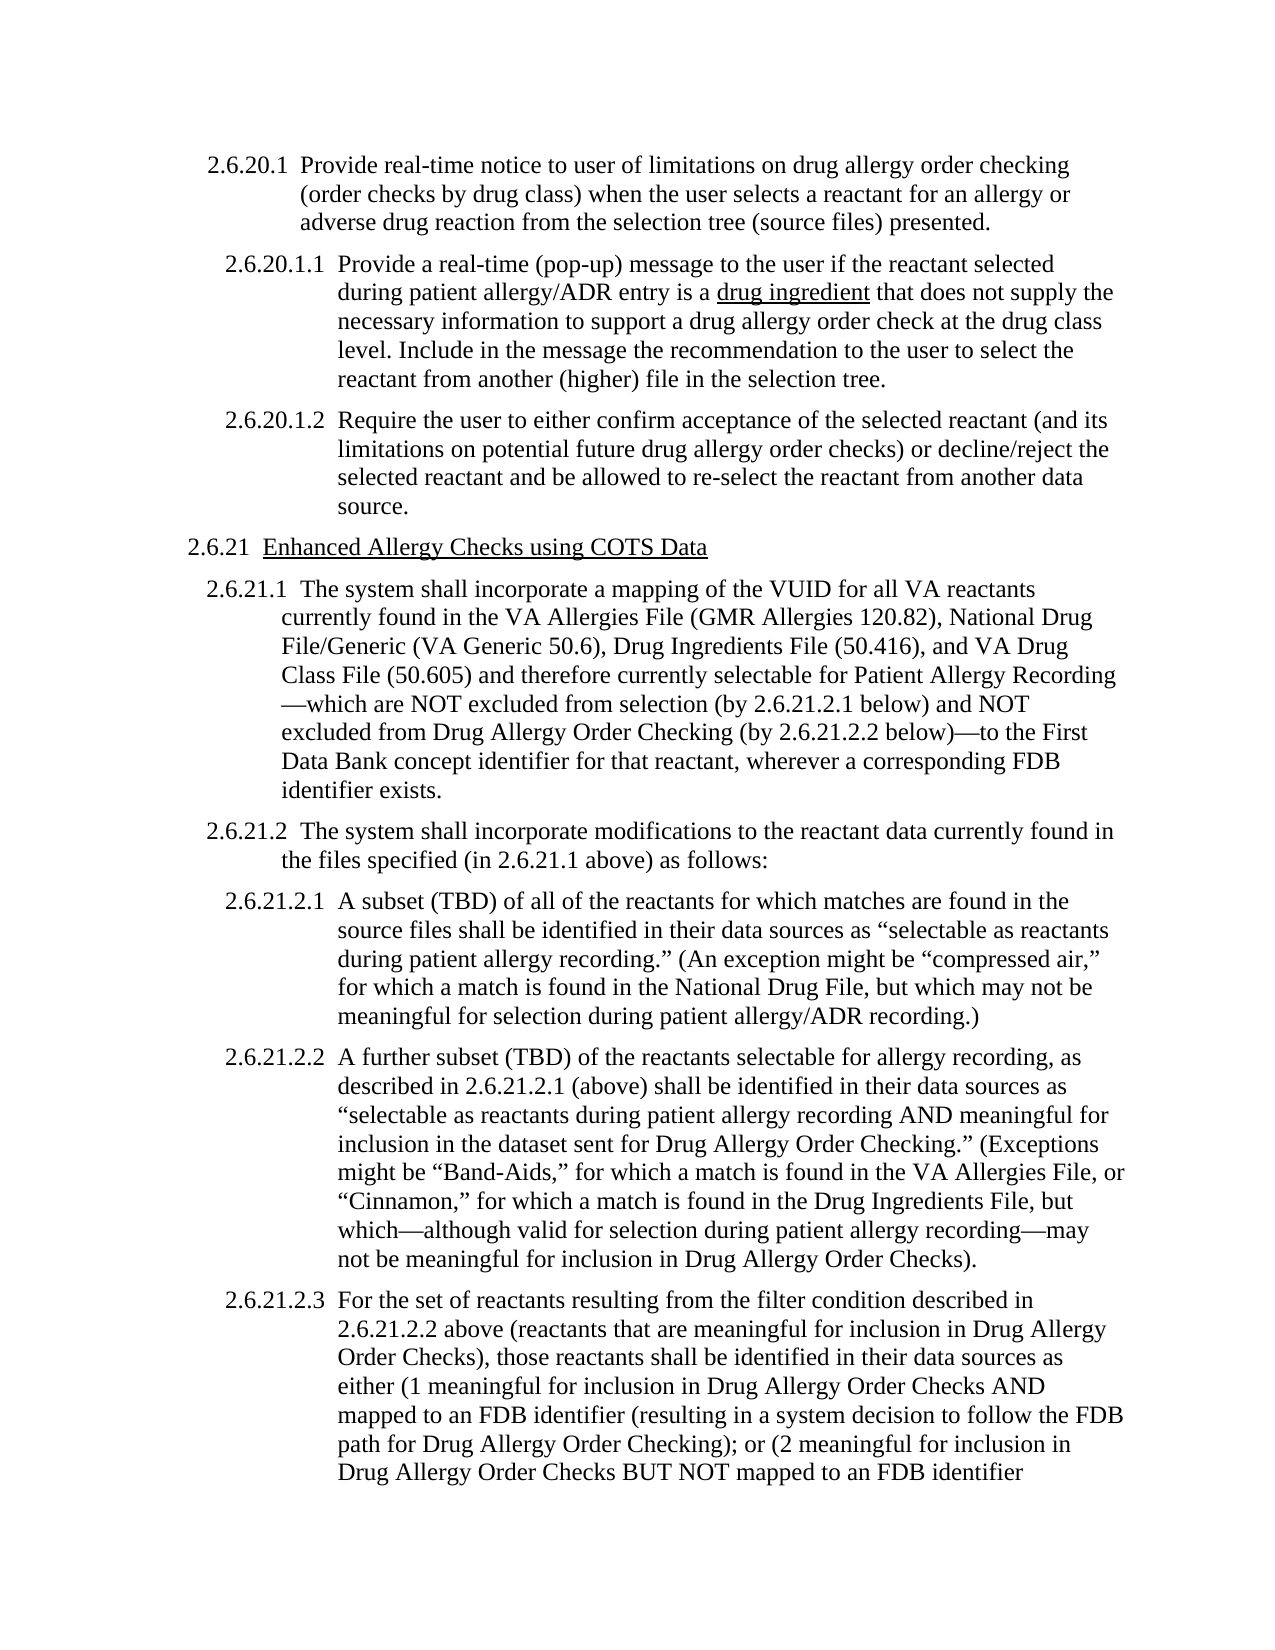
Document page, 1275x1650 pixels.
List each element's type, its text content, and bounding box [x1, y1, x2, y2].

list A further subset (TBD) of the reactants selectable for allergy recording, as described in 2.6.21.2.1 (above) shall be identified in their data sources as “selectable as reactants during patient allergy recording AND meaningful for inclusion in the dataset sent for Drug Allergy Order Checking.” (Exceptions might be “Band-Aids,” for which a match is found in the VA Allergies File, or “Cinnamon,” for which a match is found in the Drug Ingredients File, but which—although valid for selection during patient allergy recording—may not be meaningful for inclusion in Drug Allergy Order Checks). [225, 1042, 1125, 1272]
list Enhanced Allergy Checks using COTS Data [187, 532, 1125, 561]
list Provide real-time notice to user of limitations on drug allergy order checking (order checks by drug class) when the user selects a reactant for an allergy or adverse drug reaction from the selection tree (source files) presented. [207, 150, 1125, 236]
list Require the user to either confirm acceptance of the selected reactant (and its limitations on potential future drug allergy order checks) or decline/reject the selected reactant and be allowed to re-select the reactant from another data source. [225, 405, 1125, 520]
list Provide a real-time (pop-up) message to the user if the reactant selected during patient allergy/ADR entry is a drug ingredient that does not supply the necessary information to support a drug allergy order check at the drug class level. Include in the message the recommendation to the user to select the reactant from another (higher) file in the selection tree. [225, 249, 1125, 392]
list The system shall incorporate modifications to the reactant data currently found in the files specified (in 2.6.21.1 above) as follows: [206, 816, 1125, 874]
list A subset (TBD) of all of the reactants for which matches are found in the source files shall be identified in their data sources as “selectable as reactants during patient allergy recording.” (An exception might be “compressed air,” for which a match is found in the National Drug File, but which may not be meaningful for selection during patient allergy/ADR recording.) [225, 886, 1125, 1030]
list The system shall incorporate a mapping of the VUID for all VA reactants currently found in the VA Allergies File (GMR Allergies 120.82), National Drug File/Generic (VA Generic 50.6), Drug Ingredients File (50.416), and VA Drug Class File (50.605) and therefore currently selectable for Patient Allergy Recording—which are NOT excluded from selection (by 2.6.21.2.1 below) and NOT excluded from Drug Allergy Order Checking (by 2.6.21.2.2 below)—to the First Data Bank concept identifier for that reactant, wherever a corresponding FDB identifier exists. [206, 574, 1125, 804]
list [225, 1285, 1125, 1486]
